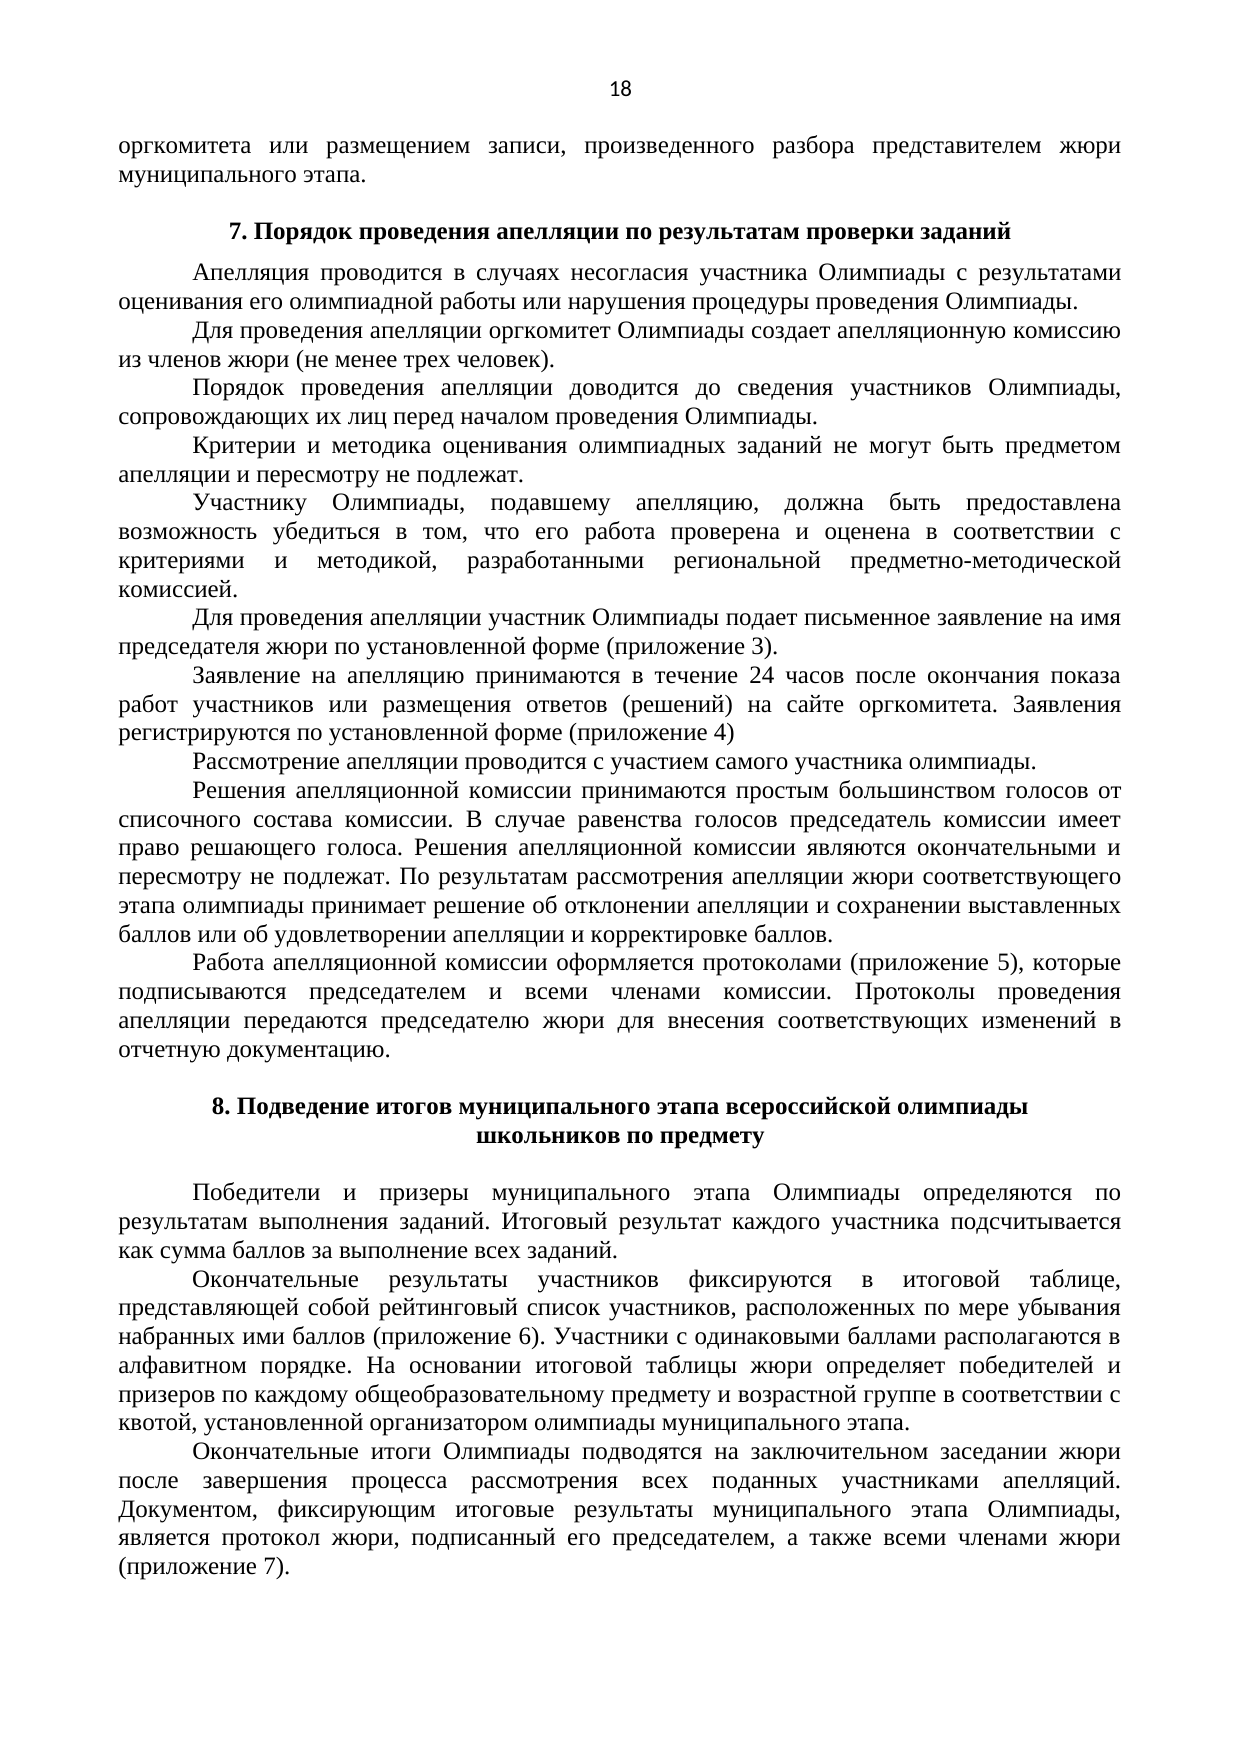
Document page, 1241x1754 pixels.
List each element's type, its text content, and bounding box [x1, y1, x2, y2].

text Заявление на апелляцию принимаются в течение 24 часов после окончания показа работ участников или размещения ответов (решений) на сайте оргкомитета. Заявления регистрируются по установленной форме (приложение 4) [118, 660, 1122, 746]
text школьников по предмету [118, 1120, 1122, 1149]
text Победители и призеры муниципального этапа Олимпиады определяются по результатам выполнения заданий. Итоговый результат каждого участника подсчитывается как сумма баллов за выполнение всех заданий. [118, 1177, 1122, 1264]
text Критерии и методика оценивания олимпиадных заданий не могут быть предметом апелляции и пересмотру не подлежат. [118, 430, 1122, 487]
text Участнику Олимпиады, подавшему апелляцию, должна быть предоставлена возможность убедиться в том, что его работа проверена и оценена в соответствии с критериями и методикой, разработанными региональной предметно-методической комиссией. [118, 487, 1122, 602]
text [118, 130, 1122, 187]
text 8. Подведение итогов муниципального этапа всероссийской олимпиады [118, 1091, 1122, 1120]
text Для проведения апелляции оргкомитет Олимпиады создает апелляционную комиссию из членов жюри (не менее трех человек). [118, 315, 1122, 372]
text Окончательные результаты участников фиксируются в итоговой таблице, представляющей собой рейтинговый список участников, расположенных по мере убывания набранных ими баллов (приложение 6). Участники с одинаковыми баллами располагаются в алфавитном порядке. На основании итоговой таблицы жюри определяет победителей и призеров по каждому общеобразовательному предмету и возрастной группе в соответствии с квотой, установленной организатором олимпиады муниципального этапа. [118, 1264, 1122, 1436]
text Апелляция проводится в случаях несогласия участника Олимпиады с результатами оценивания его олимпиадной работы или нарушения процедуры проведения Олимпиады. [118, 257, 1122, 315]
text Рассмотрение апелляции проводится с участием самого участника олимпиады. [118, 746, 1122, 775]
text Работа апелляционной комиссии оформляется протоколами (приложение 5), которые подписываются председателем и всеми членами комиссии. Протоколы проведения апелляции передаются председателю жюри для внесения соответствующих изменений в отчетную документацию. [118, 947, 1122, 1062]
text Окончательные итоги Олимпиады подводятся на заключительном заседании жюри после завершения процесса рассмотрения всех поданных участниками апелляций. Документом, фиксирующим итоговые результаты муниципального этапа Олимпиады, является протокол жюри, подписанный его председателем, а также всеми членами жюри (приложение 7). [118, 1436, 1122, 1580]
text 7. Порядок проведения апелляции по результатам проверки заданий [118, 216, 1122, 245]
text Порядок проведения апелляции доводится до сведения участников Олимпиады, сопровождающих их лиц перед началом проведения Олимпиады. [118, 372, 1122, 430]
text Для проведения апелляции участник Олимпиады подает письменное заявление на имя председателя жюри по установленной форме (приложение 3). [118, 602, 1122, 660]
text Решения апелляционной комиссии принимаются простым большинством голосов от списочного состава комиссии. В случае равенства голосов председатель комиссии имеет право решающего голоса. Решения апелляционной комиссии являются окончательными и пересмотру не подлежат. По результатам рассмотрения апелляции жюри соответствующего этапа олимпиады принимает решение об отклонении апелляции и сохранении выставленных баллов или об удовлетворении апелляции и корректировке баллов. [118, 775, 1122, 947]
